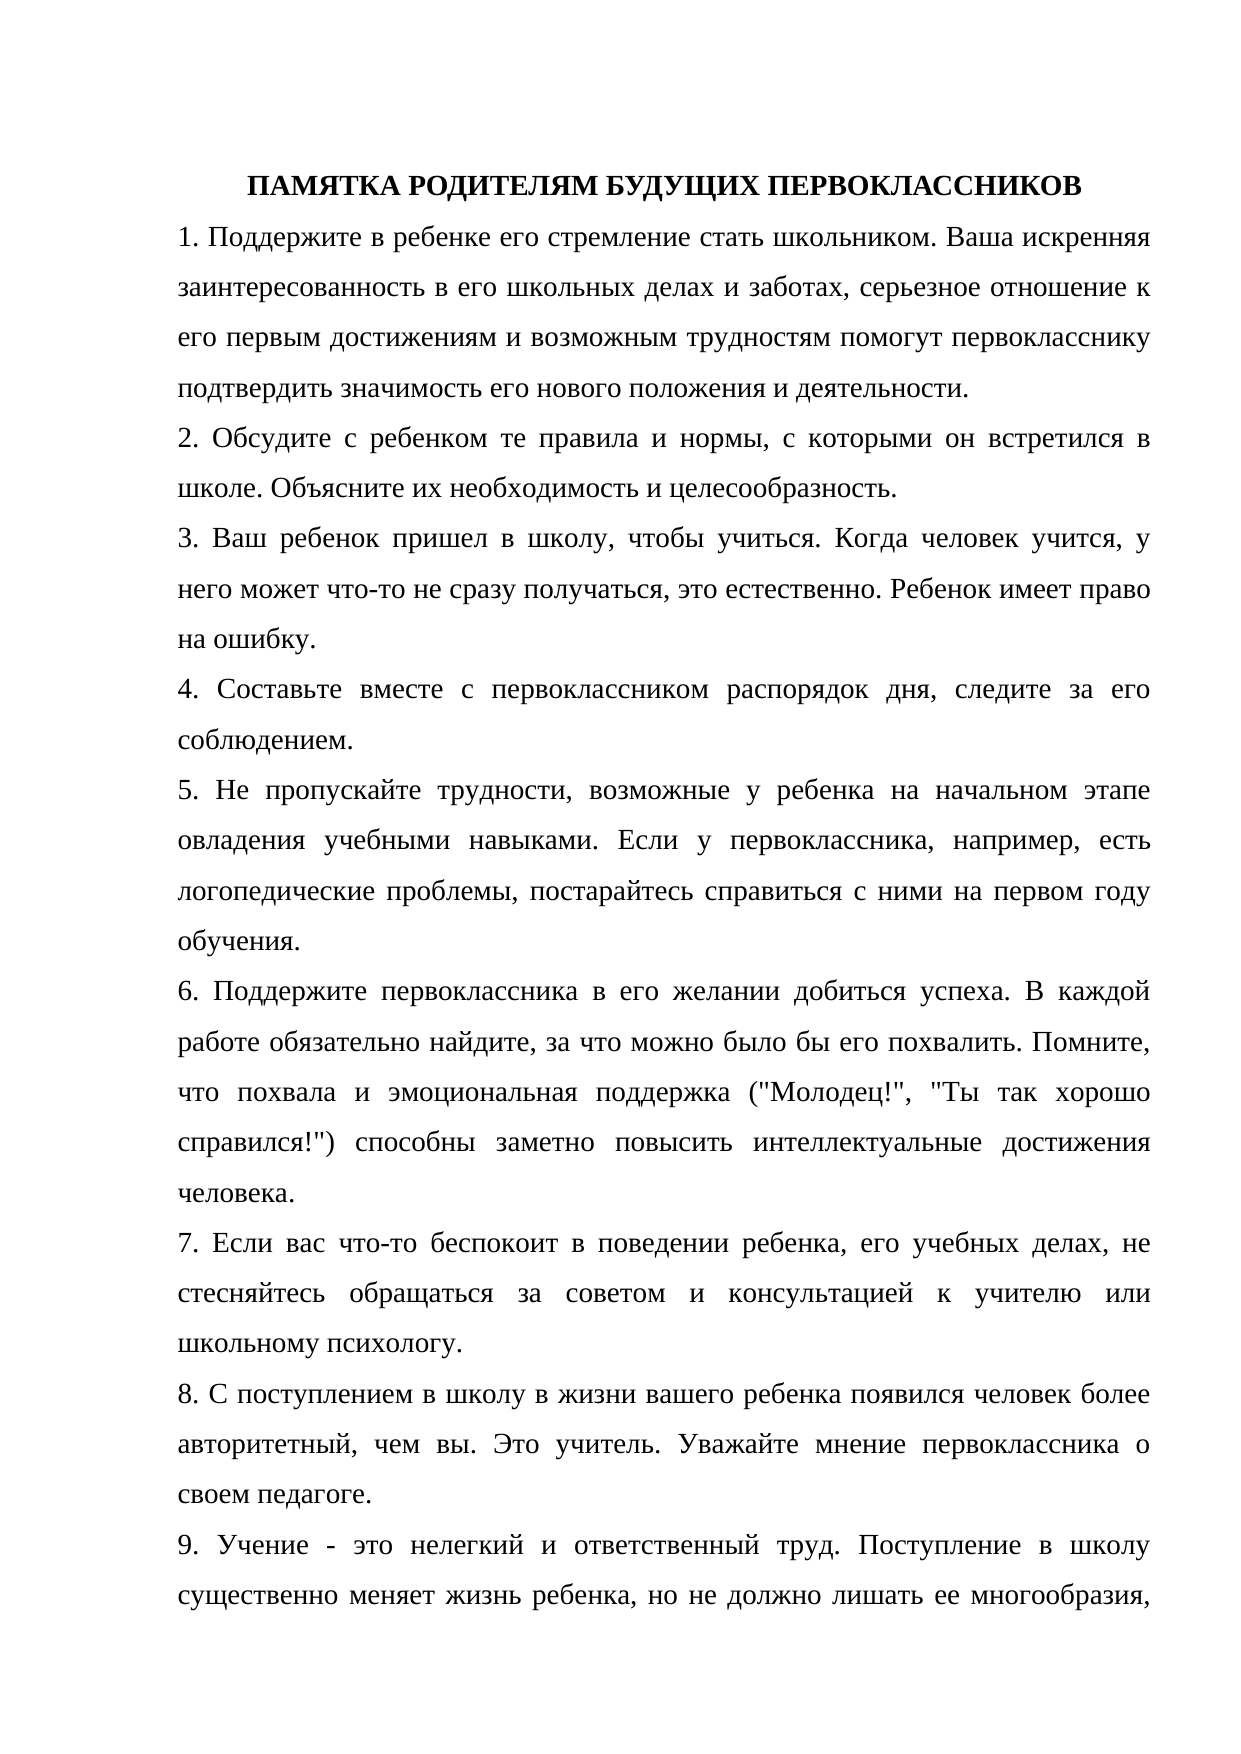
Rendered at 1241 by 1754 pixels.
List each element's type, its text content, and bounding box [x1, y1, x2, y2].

text 1. Поддержите в ребенке его стремление стать школьником. Ваша искренняя заинтересованность в его школьных делах и заботах, серьезное отношение к его первым достижениям и возможным трудностям помогут первокласснику подтвердить значимость его нового положения и деятельности. [177, 219, 1152, 403]
text 5. Не пропускайте трудности, возможные у ребенка на начальном этапе овладения учебными навыками. Если у первоклассника, например, есть логопедические проблемы, постарайтесь справиться с ними на первом году обучения. [177, 772, 1152, 957]
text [177, 1527, 1152, 1611]
text 7. Если вас что-то беспокоит в поведении ребенка, его учебных делах, не стесняйтесь обращаться за советом и консультацией к учителю или школьному психологу. [177, 1225, 1152, 1359]
text 3. Ваш ребенок пришел в школу, чтобы учиться. Когда человек учится, у него может что-то не сразу получаться, это естественно. Ребенок имеет право на ошибку. [177, 521, 1152, 655]
text 2. Обсудите с ребенком те правила и нормы, с которыми он встретился в школе. Объясните их необходимость и целесообразность. [177, 420, 1152, 504]
text 4. Составьте вместе с первоклассником распорядок дня, следите за его соблюдением. [177, 672, 1152, 755]
text 6. Поддержите первоклассника в его желании добиться успеха. В каждой работе обязательно найдите, за что можно было бы его похвалить. Помните, что похвала и эмоциональная поддержка ("Молодец!", "Ты так хорошо справился!") способны заметно повысить интеллектуальные достижения человека. [177, 973, 1152, 1208]
text 8. С поступлением в школу в жизни вашего ребенка появился человек более авторитетный, чем вы. Это учитель. Уважайте мнение первоклассника о своем педагоге. [177, 1376, 1152, 1510]
subtitle Памятка родителям будущих первоклассников [177, 168, 1152, 202]
